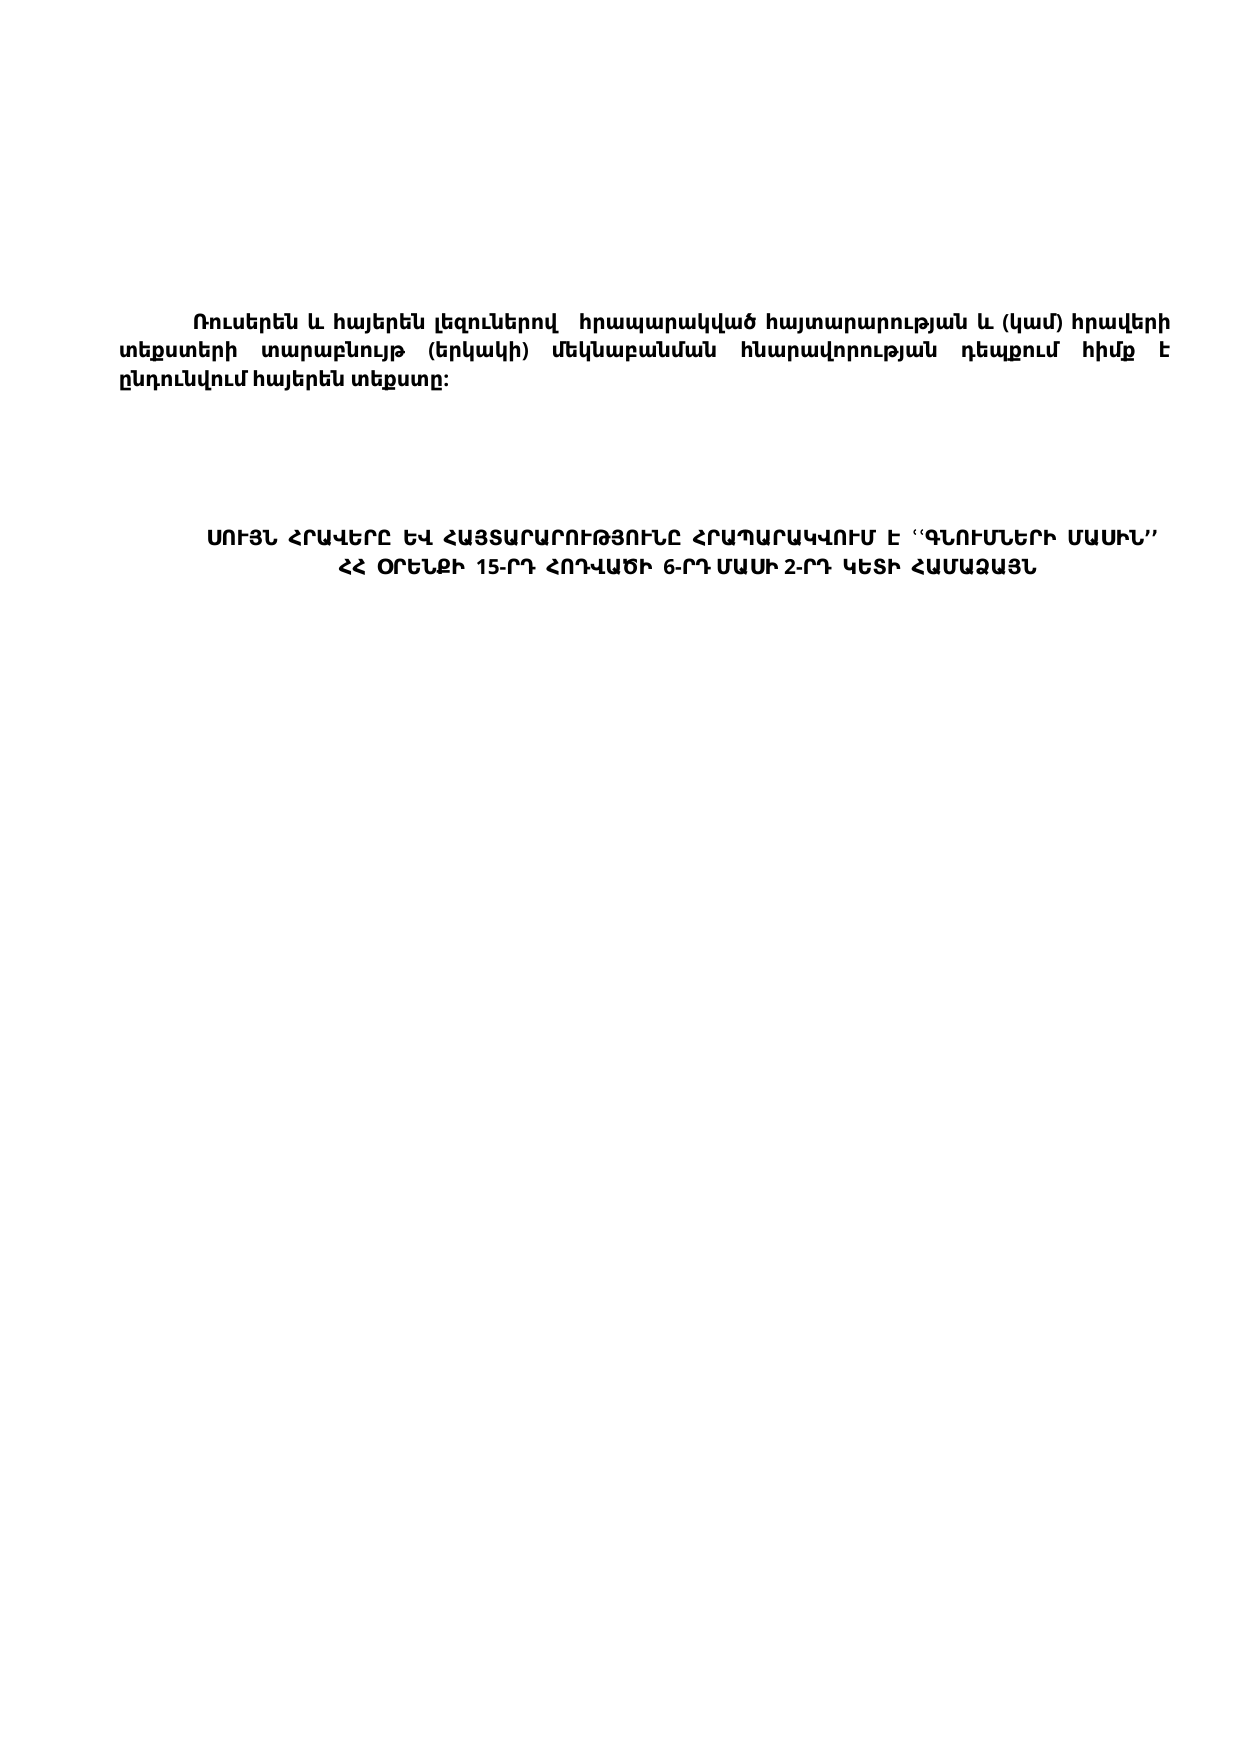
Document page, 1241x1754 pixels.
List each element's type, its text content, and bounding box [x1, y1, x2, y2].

text Ռուսերեն և հայերեն լեզուներով հրապարակված հայտարարության և (կամ) հրավերի տեքստերի տարաբնույթ (երկակի) մեկնաբանման հնարավորության դեպքում հիմք է ընդունվում հայերեն տեքստը: [118, 307, 1171, 392]
text ՀՀ ՕՐԵՆՔԻ 15-ՐԴ ՀՈԴՎԱԾԻ 6-ՐԴ ՄԱՍԻ 2-ՐԴ ԿԵՏԻ ՀԱՄԱՁԱՅՆ [118, 552, 1171, 580]
text ՍՈՒՅՆ ՀՐԱՎԵՐԸ ԵՎ ՀԱՅՏԱՐԱՐՈՒԹՅՈՒՆԸ ՀՐԱՊԱՐԱԿՎՈՒՄ Է ՙՙԳՆՈՒՄՆԵՐԻ ՄԱՍԻՆ՚՚ [118, 523, 1171, 552]
